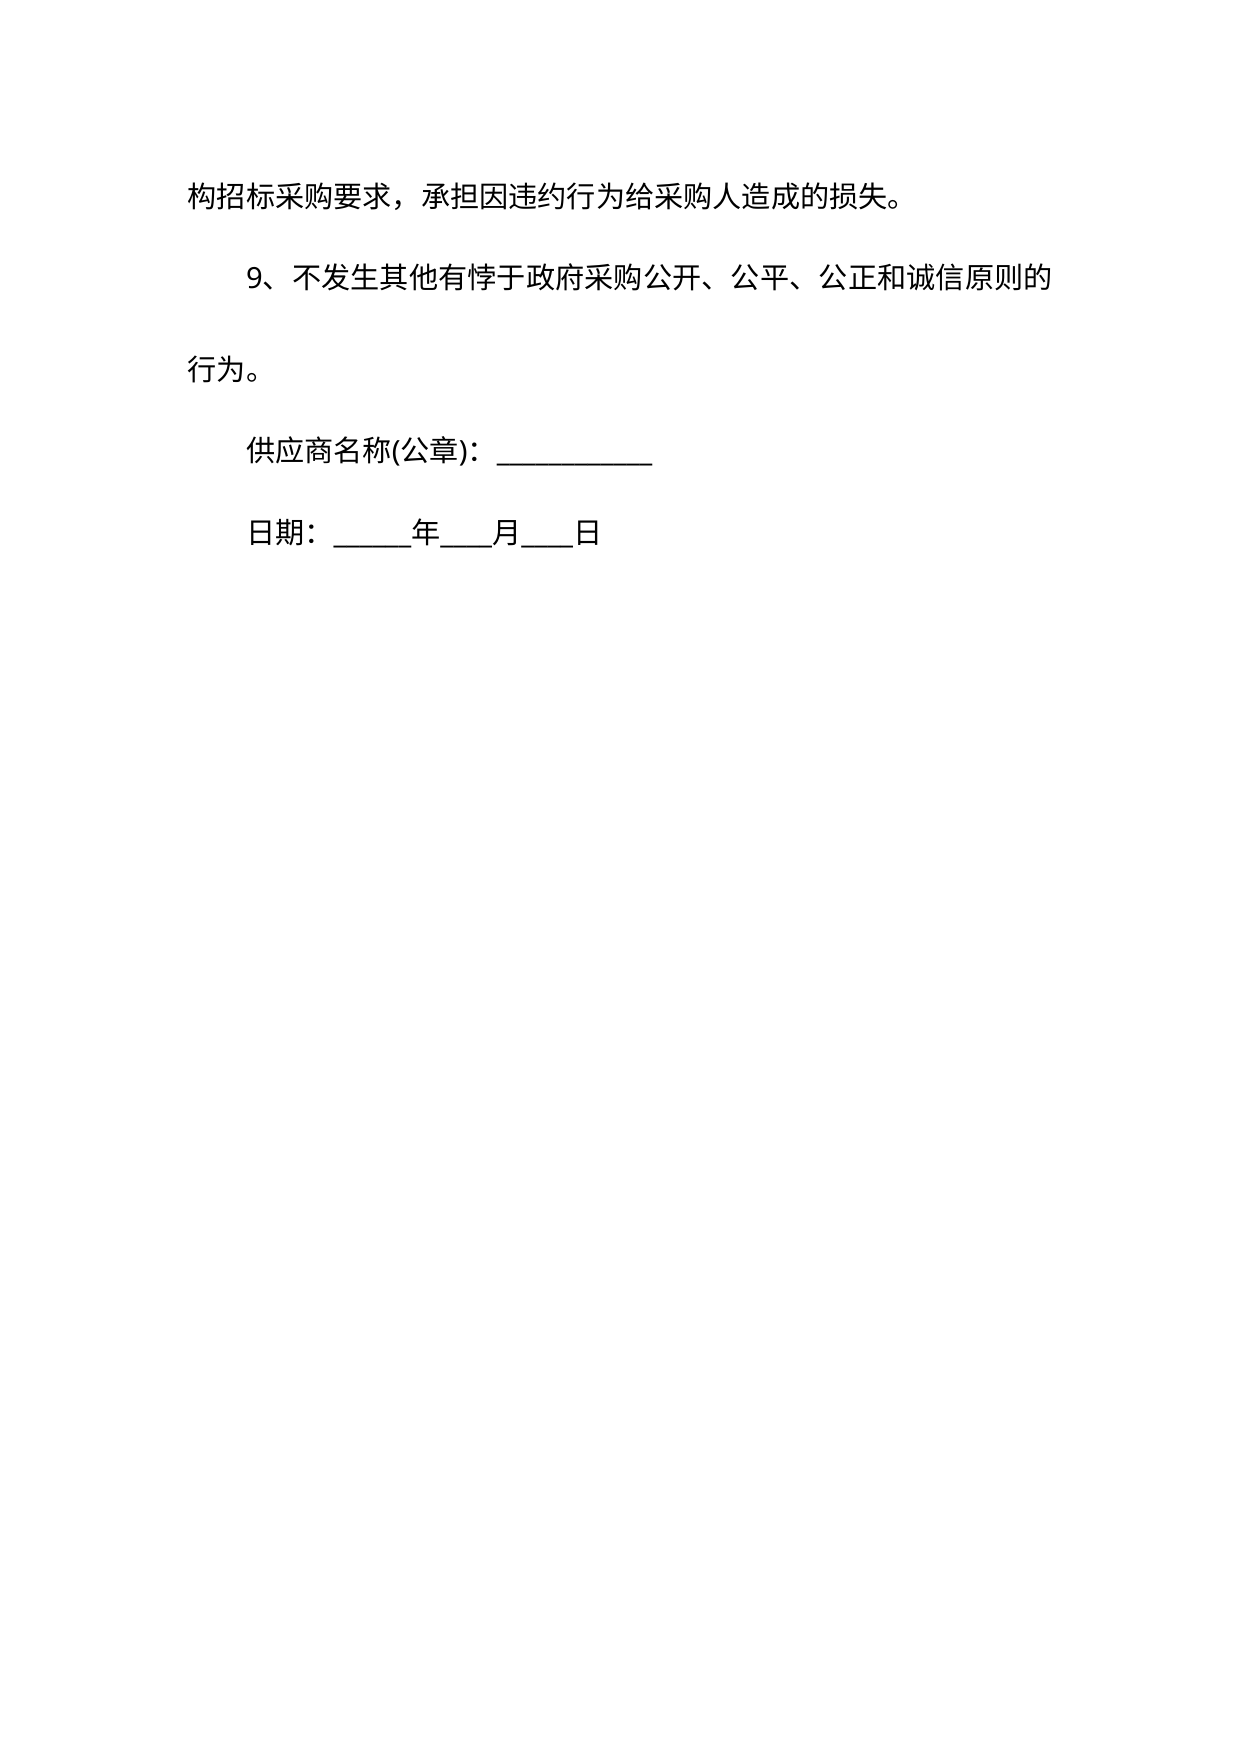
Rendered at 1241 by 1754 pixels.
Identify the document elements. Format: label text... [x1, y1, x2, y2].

text 日期：______年____月____日 [187, 498, 1053, 563]
text 9、不发生其他有悖于政府采购公开、公平、公正和诚信原则的行为。 [187, 244, 1053, 400]
text 供应商名称(公章)：____________ [187, 417, 1053, 482]
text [187, 162, 1053, 227]
